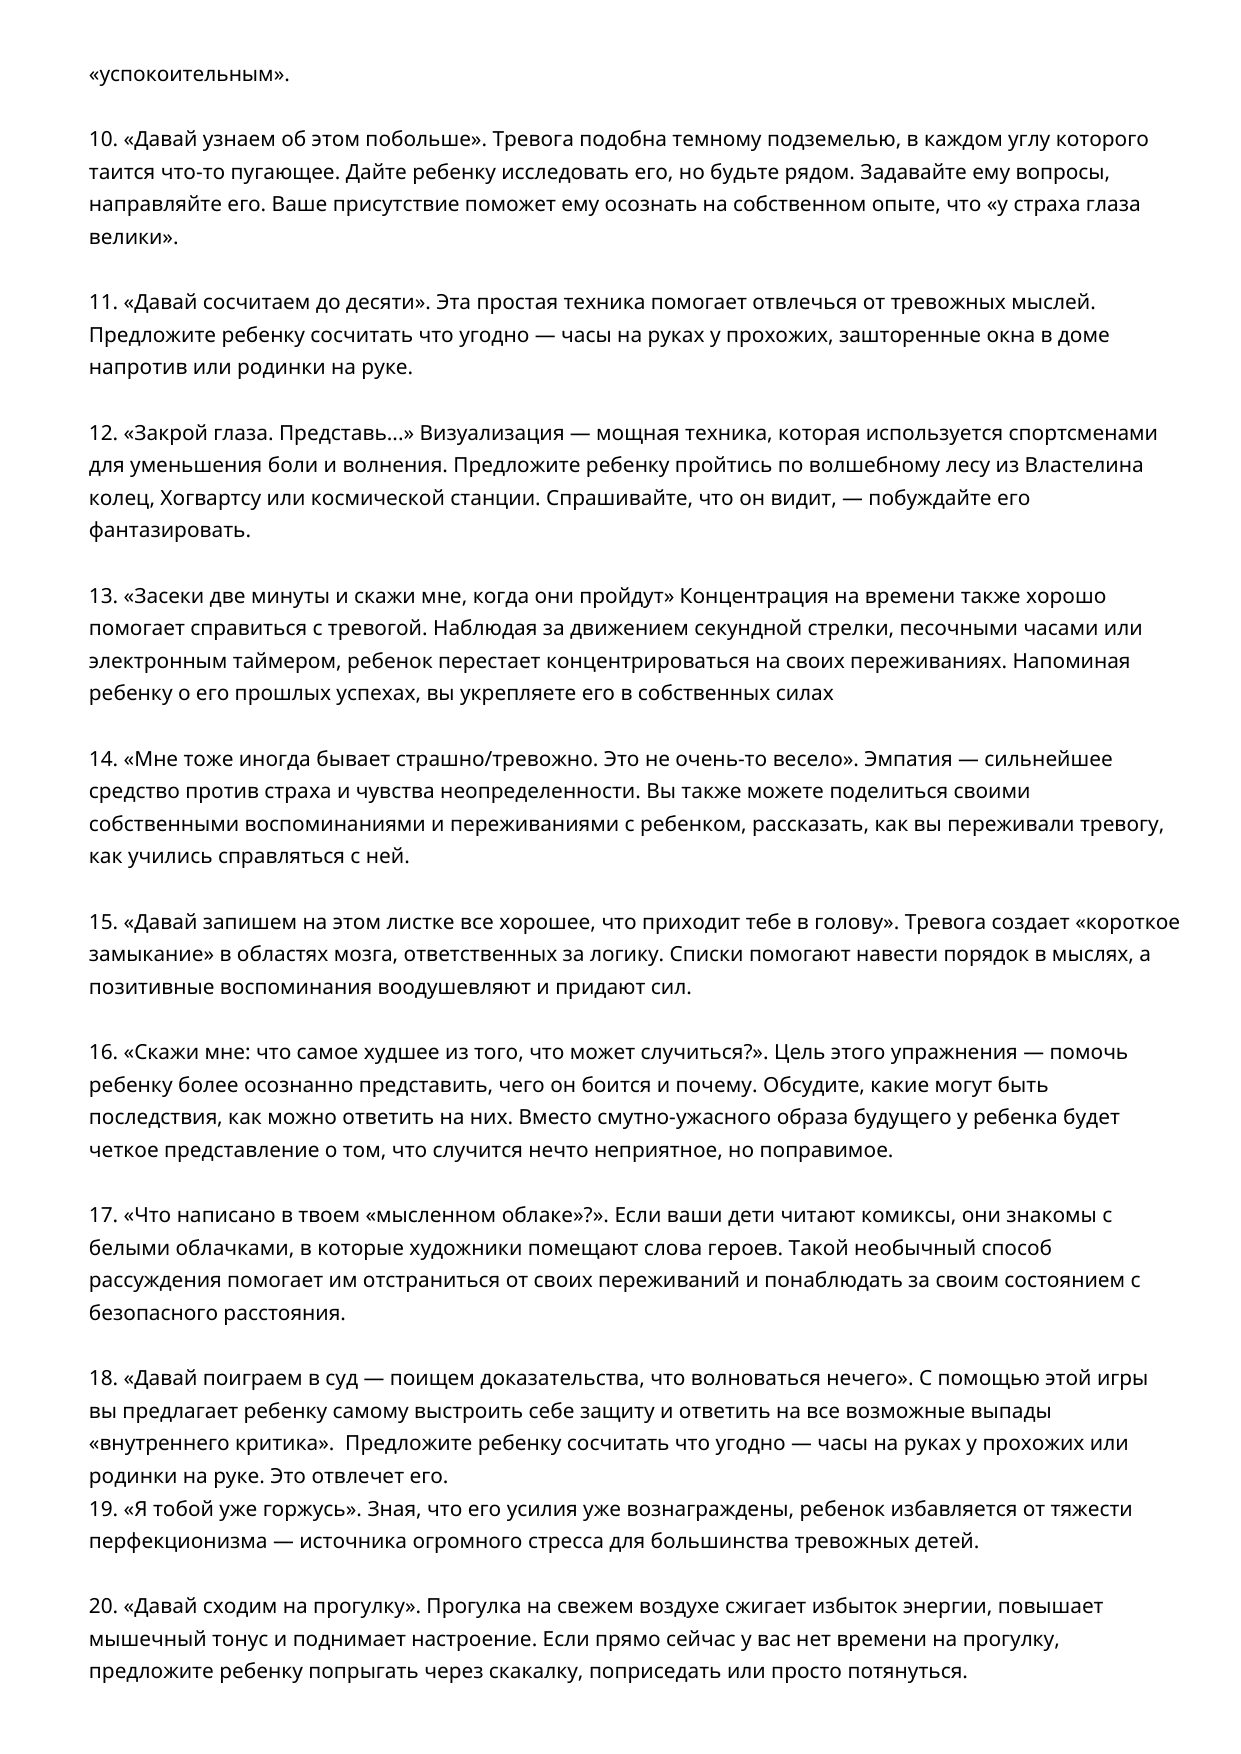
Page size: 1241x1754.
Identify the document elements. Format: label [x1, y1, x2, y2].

text [89, 935, 1181, 1685]
text [89, 59, 1181, 907]
